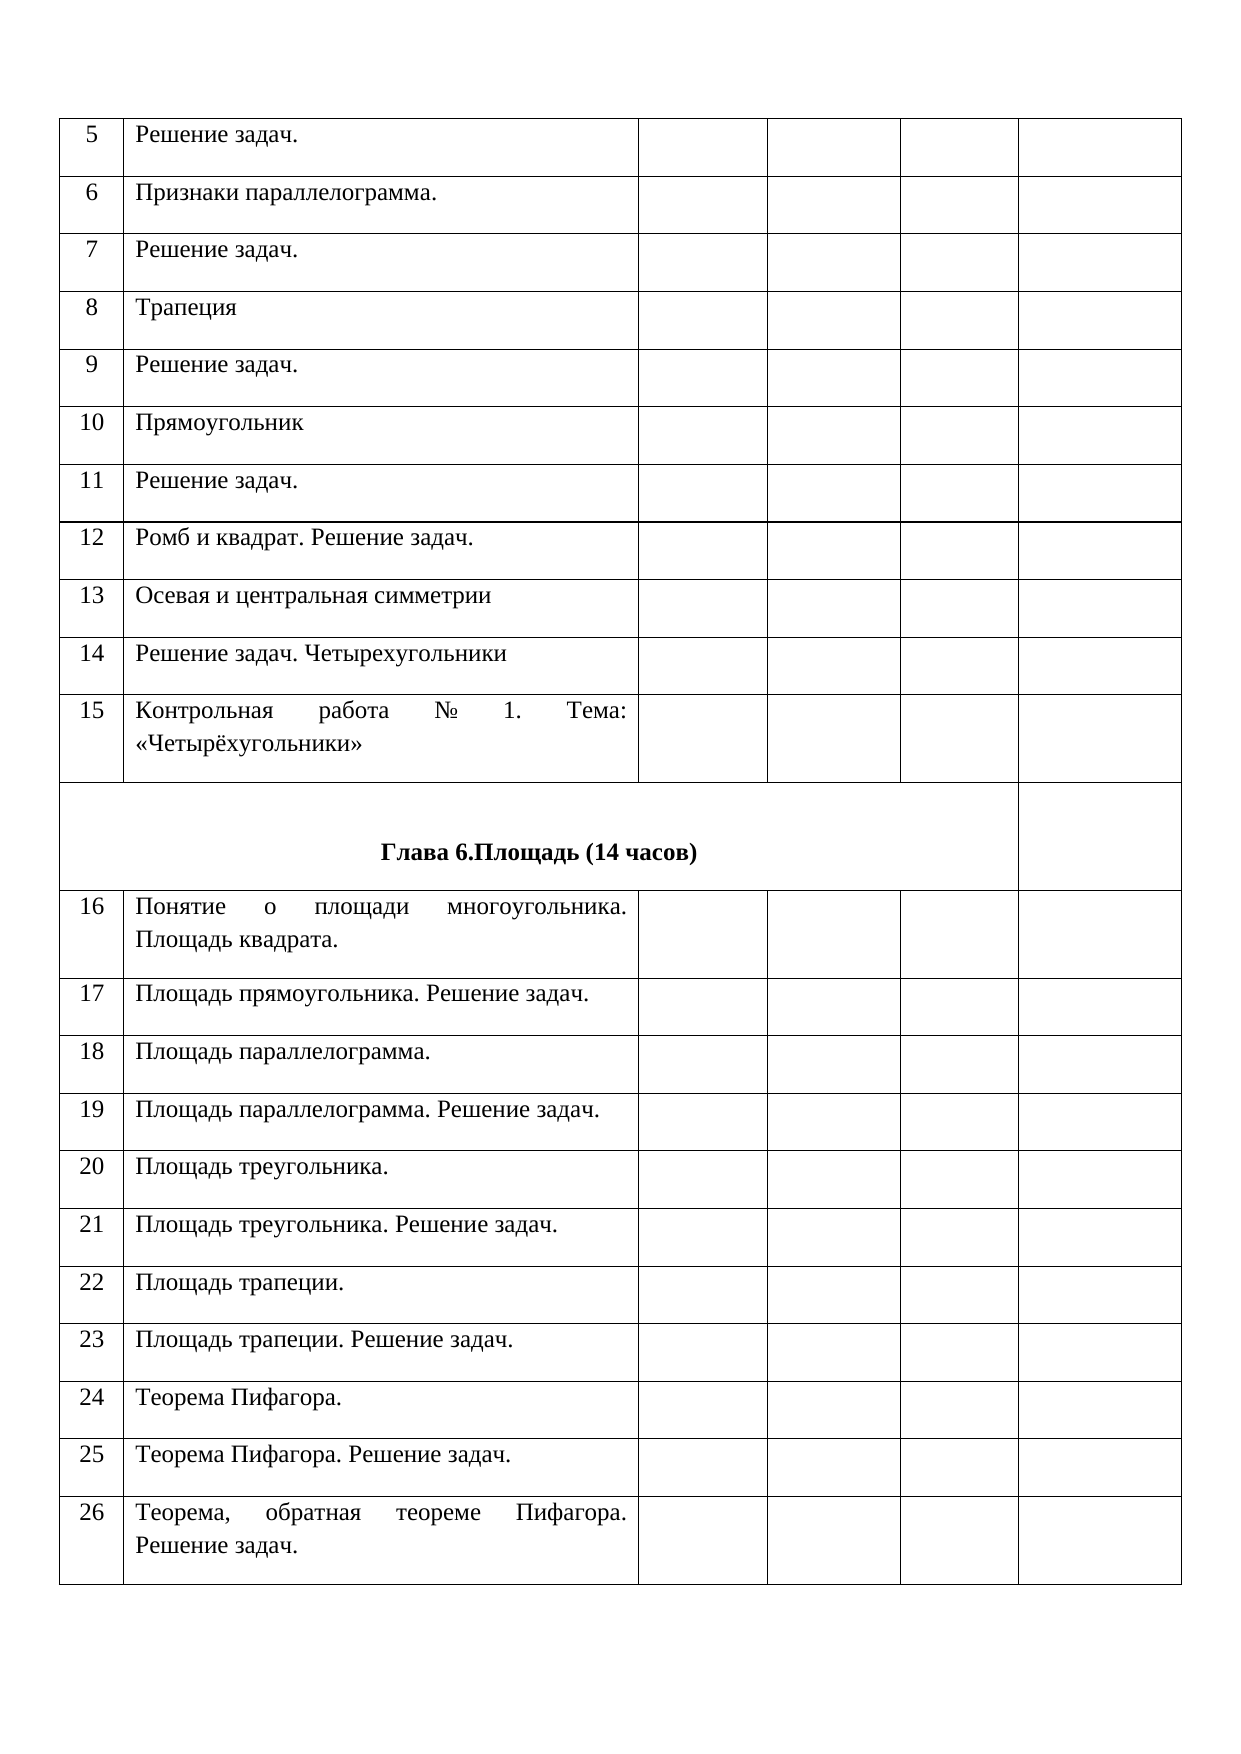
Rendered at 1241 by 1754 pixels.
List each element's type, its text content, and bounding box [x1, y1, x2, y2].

table_cell 12 [60, 523, 123, 579]
table_cell [768, 979, 900, 1035]
table_cell 8 [60, 292, 123, 348]
table_cell Решение задач. [124, 234, 638, 291]
table_cell 18 [60, 1036, 123, 1093]
table_cell [901, 292, 1018, 348]
table_cell Признаки параллелограмма. [124, 177, 638, 233]
table_cell Ромб и квадрат. Решение задач. [124, 523, 638, 579]
table_cell Понятие о площади многоугольника. Площадь квадрата. [124, 891, 638, 977]
table_cell [901, 119, 1018, 176]
table_cell 24 [60, 1382, 123, 1438]
table_cell [639, 1382, 767, 1438]
table_cell Глава 6.Площадь (14 часов) [60, 783, 1018, 890]
table_cell [901, 1497, 1018, 1583]
table_cell [639, 465, 767, 521]
table_cell [639, 350, 767, 406]
table_cell Трапеция [124, 292, 638, 348]
table_cell [768, 1267, 900, 1323]
table_cell Площадь треугольника. Решение задач. [124, 1209, 638, 1266]
table_cell [1019, 1382, 1181, 1438]
table_cell [768, 407, 900, 464]
table_cell 11 [60, 465, 123, 521]
table_cell 7 [60, 234, 123, 291]
table_cell Площадь трапеции. Решение задач. [124, 1324, 638, 1381]
table_cell [1019, 119, 1181, 176]
table_cell Площадь прямоугольника. Решение задач. [124, 979, 638, 1035]
table_cell [768, 638, 900, 694]
table_cell [768, 1382, 900, 1438]
table_cell 15 [60, 695, 123, 782]
table_cell Контрольная работа № 1. Тема: «Четырёхугольники» [124, 695, 638, 782]
table_cell [1019, 580, 1181, 637]
table_cell [1019, 1209, 1181, 1266]
table_cell 21 [60, 1209, 123, 1266]
table_cell [639, 407, 767, 464]
table_cell Площадь параллелограмма. [124, 1036, 638, 1093]
table_cell [901, 350, 1018, 406]
table_cell [901, 407, 1018, 464]
table_cell [639, 1267, 767, 1323]
table_cell 6 [60, 177, 123, 233]
table_cell 9 [60, 350, 123, 406]
table_cell Прямоугольник [124, 407, 638, 464]
table_cell [901, 1151, 1018, 1208]
table_cell [639, 177, 767, 233]
table_cell 23 [60, 1324, 123, 1381]
table_cell [768, 1324, 900, 1381]
table_cell Теорема Пифагора. [124, 1382, 638, 1438]
table_cell [1019, 1439, 1181, 1496]
table_cell 19 [60, 1094, 123, 1150]
table_cell [768, 234, 900, 291]
table_cell [768, 1209, 900, 1266]
table_cell [1019, 1324, 1181, 1381]
table_cell [1019, 1036, 1181, 1093]
table_cell [1019, 695, 1181, 782]
table_cell [1019, 979, 1181, 1035]
table_cell [1019, 292, 1181, 348]
table_cell [901, 1324, 1018, 1381]
table_cell [768, 891, 900, 977]
table_cell Теорема, обратная теореме Пифагора. Решение задач. [124, 1497, 638, 1583]
table_cell [768, 1151, 900, 1208]
table_cell 22 [60, 1267, 123, 1323]
table_cell 10 [60, 407, 123, 464]
table_cell [639, 234, 767, 291]
table_cell [1019, 1151, 1181, 1208]
table_cell 5 [60, 119, 123, 176]
table_cell [901, 638, 1018, 694]
table_cell [768, 177, 900, 233]
table_cell 16 [60, 891, 123, 977]
table_cell Площадь параллелограмма. Решение задач. [124, 1094, 638, 1150]
table_cell [1019, 783, 1181, 890]
table_cell [901, 979, 1018, 1035]
table_cell [901, 1094, 1018, 1150]
table_cell [768, 465, 900, 521]
table_cell Решение задач. Четырехугольники [124, 638, 638, 694]
table_cell 14 [60, 638, 123, 694]
table_cell [639, 1151, 767, 1208]
table_cell Площадь трапеции. [124, 1267, 638, 1323]
table_cell 26 [60, 1497, 123, 1583]
table_cell [768, 350, 900, 406]
table_cell [768, 695, 900, 782]
table_cell Площадь треугольника. [124, 1151, 638, 1208]
table_cell [768, 580, 900, 637]
table_cell [639, 1209, 767, 1266]
table_cell [639, 695, 767, 782]
table_cell [901, 1267, 1018, 1323]
table_cell [901, 1036, 1018, 1093]
table_cell [639, 891, 767, 977]
table_cell [639, 1036, 767, 1093]
table_cell [1019, 234, 1181, 291]
table_cell [639, 638, 767, 694]
table_cell [901, 891, 1018, 977]
table_cell [1019, 638, 1181, 694]
table_cell Решение задач. [124, 350, 638, 406]
table_cell [901, 580, 1018, 637]
table_cell [1019, 1267, 1181, 1323]
table_cell [768, 119, 900, 176]
table_cell [639, 979, 767, 1035]
table_cell [768, 1036, 900, 1093]
table_cell [768, 1094, 900, 1150]
table_cell [1019, 407, 1181, 464]
table_cell [901, 234, 1018, 291]
table_cell [901, 1209, 1018, 1266]
table_cell [901, 523, 1018, 579]
table_cell [639, 1497, 767, 1583]
table_cell 20 [60, 1151, 123, 1208]
table_cell [901, 465, 1018, 521]
table_cell [768, 523, 900, 579]
table_cell [901, 1382, 1018, 1438]
table_cell [639, 1094, 767, 1150]
table_cell Теорема Пифагора. Решение задач. [124, 1439, 638, 1496]
table_cell [901, 695, 1018, 782]
table_cell [1019, 891, 1181, 977]
table_cell [768, 1439, 900, 1496]
table_cell [1019, 465, 1181, 521]
table_cell 25 [60, 1439, 123, 1496]
table_cell [768, 1497, 900, 1583]
table_cell Осевая и центральная симметрии [124, 580, 638, 637]
table_cell [639, 1324, 767, 1381]
table_cell [901, 1439, 1018, 1496]
table_cell [1019, 523, 1181, 579]
table_cell [639, 1439, 767, 1496]
table_cell [1019, 177, 1181, 233]
table_cell [639, 292, 767, 348]
table_cell [1019, 1497, 1181, 1583]
table_cell 17 [60, 979, 123, 1035]
table_cell 13 [60, 580, 123, 637]
table_cell [639, 580, 767, 637]
table_cell Решение задач. [124, 119, 638, 176]
table_cell Решение задач. [124, 465, 638, 521]
table_cell [901, 177, 1018, 233]
table_cell [1019, 1094, 1181, 1150]
table_cell [768, 292, 900, 348]
table_cell [1019, 350, 1181, 406]
table_cell [639, 523, 767, 579]
table_cell [639, 119, 767, 176]
